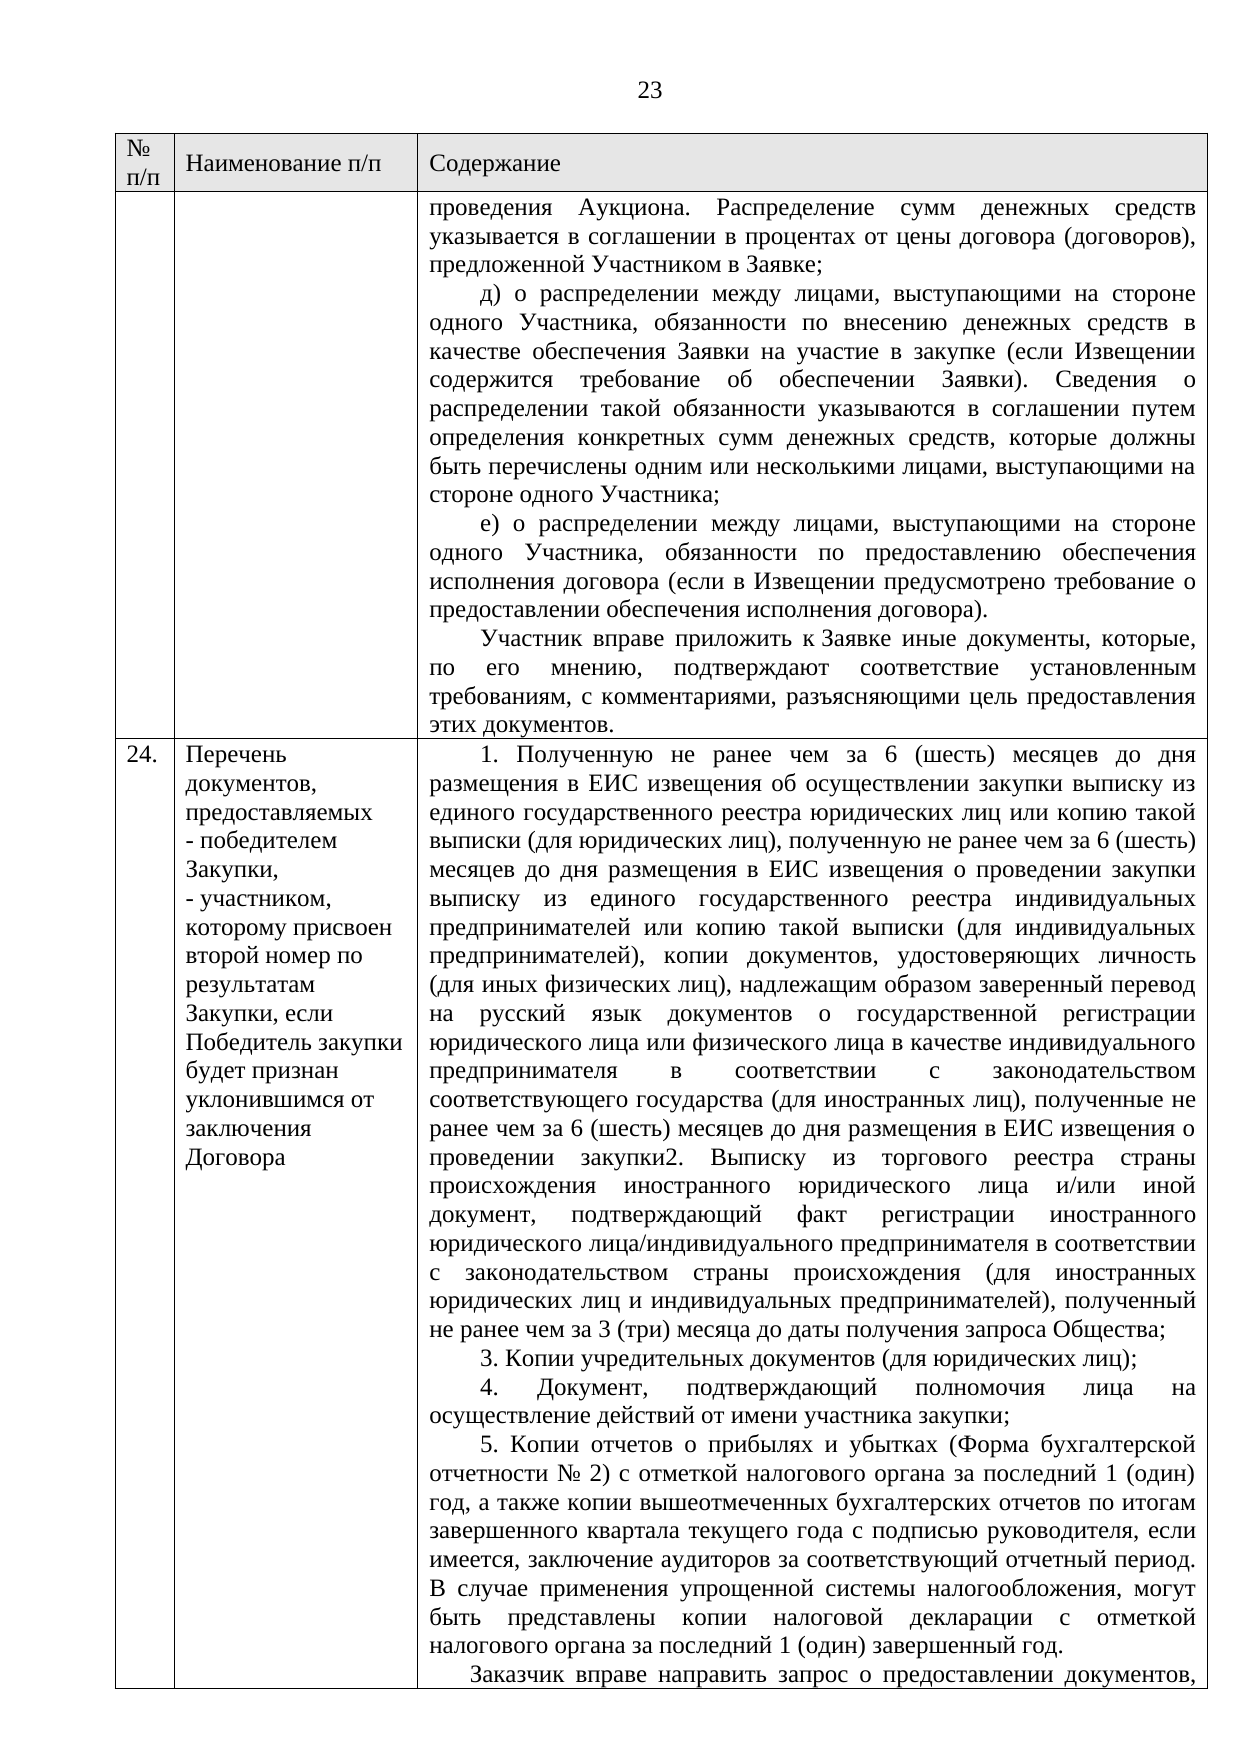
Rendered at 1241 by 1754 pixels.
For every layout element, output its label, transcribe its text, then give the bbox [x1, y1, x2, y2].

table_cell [175, 192, 417, 738]
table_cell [175, 739, 417, 1688]
table_cell [116, 739, 174, 1688]
table_header № п/п [116, 134, 174, 191]
table_header Содержание [418, 134, 1207, 191]
table_cell [116, 192, 174, 738]
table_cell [418, 192, 1207, 738]
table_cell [418, 739, 1207, 1688]
table_header Наименование п/п [175, 134, 417, 191]
